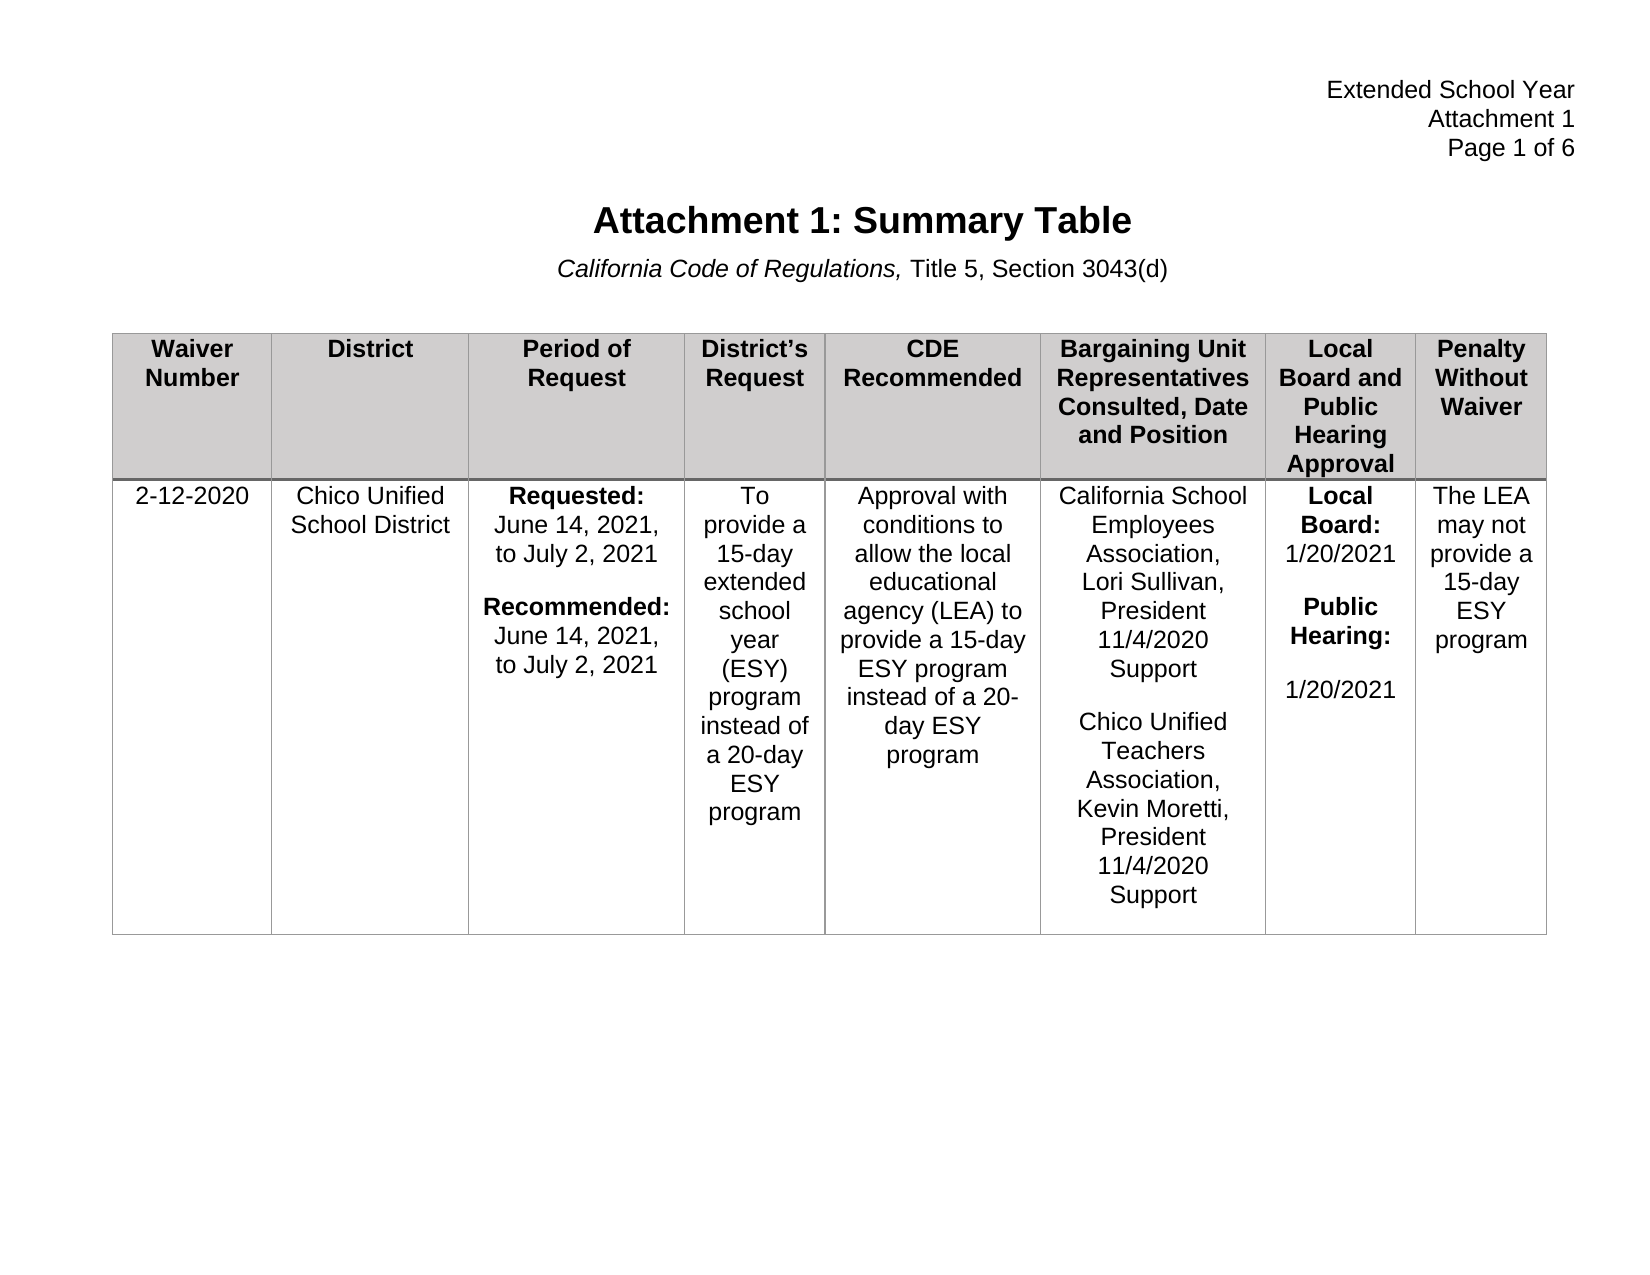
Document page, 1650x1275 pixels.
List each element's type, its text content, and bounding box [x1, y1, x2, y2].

table_header Local Board and Public Hearing Approval [1266, 334, 1415, 478]
table_cell Local Board: 1/20/2021 Public Hearing: 1/20/2021 [1266, 481, 1415, 933]
table_header Waiver Number [113, 334, 271, 478]
table_cell The LEA may not provide a 15-day ESY program [1416, 481, 1546, 933]
subtitle Attachment 1: Summary Table [150, 199, 1575, 242]
table_header Penalty Without Waiver [1416, 334, 1546, 478]
table_header Period of Request [469, 334, 684, 478]
table_cell Approval with conditions to allow the local educational agency (LEA) to provide a 15-day ESY program instead of a 20-day ESY program [826, 481, 1040, 933]
table_header District [272, 334, 468, 478]
table_header CDE Recommended [826, 334, 1040, 478]
table_cell California School Employees Association, Lori Sullivan, President 11/4/2020 Support Chico Unified Teachers Association, Kevin Moretti, President 11/4/2020 Support [1041, 481, 1265, 933]
table_header District’s Request [685, 334, 824, 478]
text California Code of Regulations, Title 5, Section 3043(d) [150, 254, 1575, 283]
table_cell 2-12-2020 [113, 481, 271, 933]
table_cell Requested: June 14, 2021, to July 2, 2021 Recommended: June 14, 2021, to July 2, 2021 [469, 481, 684, 933]
table_cell To provide a 15-day extended school year (ESY) program instead of a 20-day ESY program [685, 481, 824, 933]
table_cell Chico Unified School District [272, 481, 468, 933]
table_header Bargaining Unit Representatives Consulted, Date and Position [1041, 334, 1265, 478]
